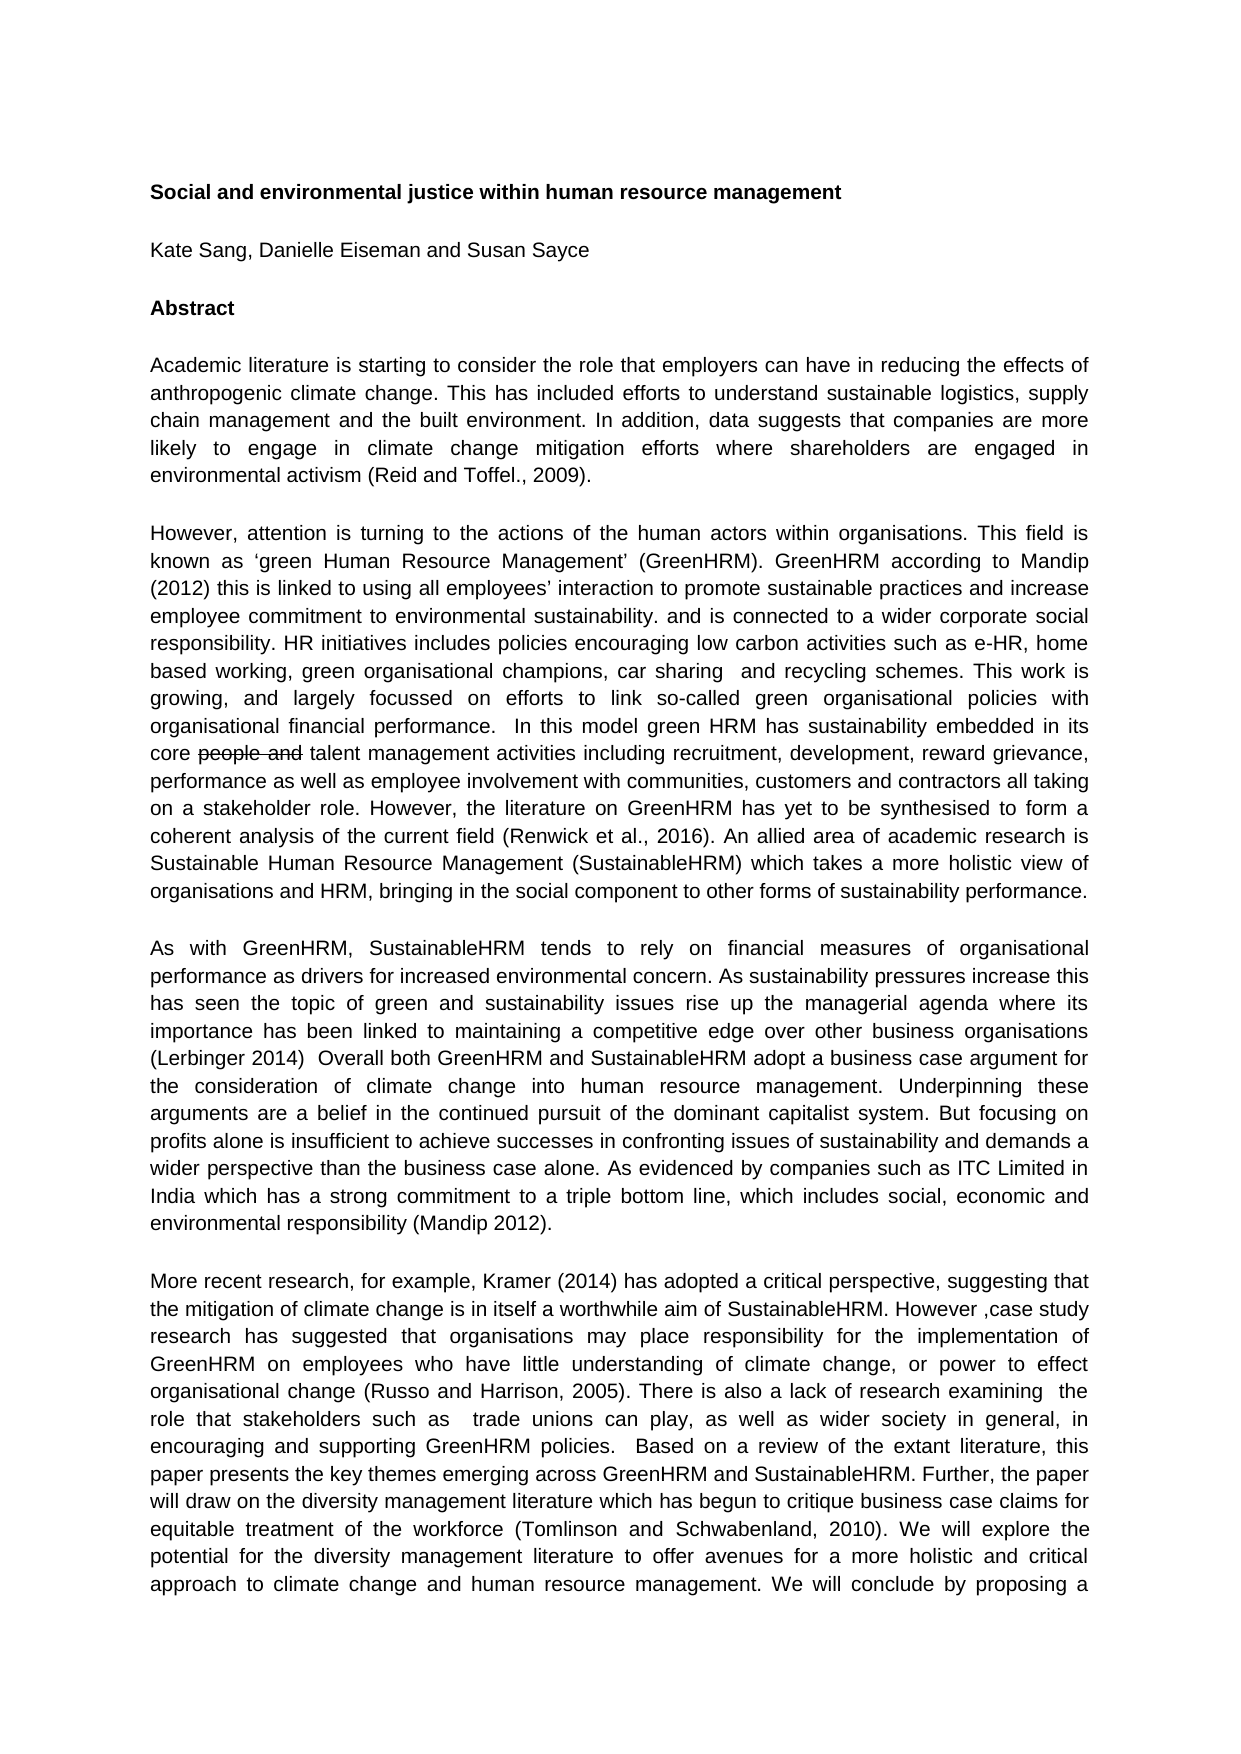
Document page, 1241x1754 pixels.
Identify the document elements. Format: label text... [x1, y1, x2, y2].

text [150, 1269, 1090, 1595]
text Social and environmental justice within human resource management [150, 180, 1090, 204]
text Academic literature is starting to consider the role that employers can have in reducing the effects of anthropogenic climate change. This has included efforts to understand sustainable logistics, supply chain management and the built environment. In addition, data suggests that companies are more likely to engage in climate change mitigation efforts where shareholders are engaged in environmental activism (Reid and Toffel., 2009). [150, 353, 1090, 487]
text Kate Sang, Danielle Eiseman and Susan Sayce [150, 238, 1090, 262]
text As with GreenHRM, SustainableHRM tends to rely on financial measures of organisational performance as drivers for increased environmental concern. As sustainability pressures increase this has seen the topic of green and sustainability issues rise up the managerial agenda where its importance has been linked to maintaining a competitive edge over other business organisations (Lerbinger 2014) Overall both GreenHRM and SustainableHRM adopt a business case argument for the consideration of climate change into human resource management. Underpinning these arguments are a belief in the continued pursuit of the dominant capitalist system. But focusing on profits alone is insufficient to achieve successes in confronting issues of sustainability and demands a wider perspective than the business case alone. As evidenced by companies such as ITC Limited in India which has a strong commitment to a triple bottom line, which includes social, economic and environmental responsibility (Mandip 2012). [150, 936, 1090, 1235]
text Abstract [150, 296, 1090, 319]
text However, attention is turning to the actions of the human actors within organisations. This field is known as ‘green Human Resource Management’ (GreenHRM). GreenHRM according to Mandip (2012) this is linked to using all employees’ interaction to promote sustainable practices and increase employee commitment to environmental sustainability. and is connected to a wider corporate social responsibility. HR initiatives includes policies encouraging low carbon activities such as e-HR, home based working, green organisational champions, car sharing and recycling schemes. This work is growing, and largely focussed on efforts to link so-called green organisational policies with organisational financial performance. In this model green HRM has sustainability embedded in its core people and talent management activities including recruitment, development, reward grievance, performance as well as employee involvement with communities, customers and contractors all taking on a stakeholder role. However, the literature on GreenHRM has yet to be synthesised to form a coherent analysis of the current field (Renwick et al., 2016). An allied area of academic research is Sustainable Human Resource Management (SustainableHRM) which takes a more holistic view of organisations and HRM, bringing in the social component to other forms of sustainability performance. [150, 521, 1090, 902]
